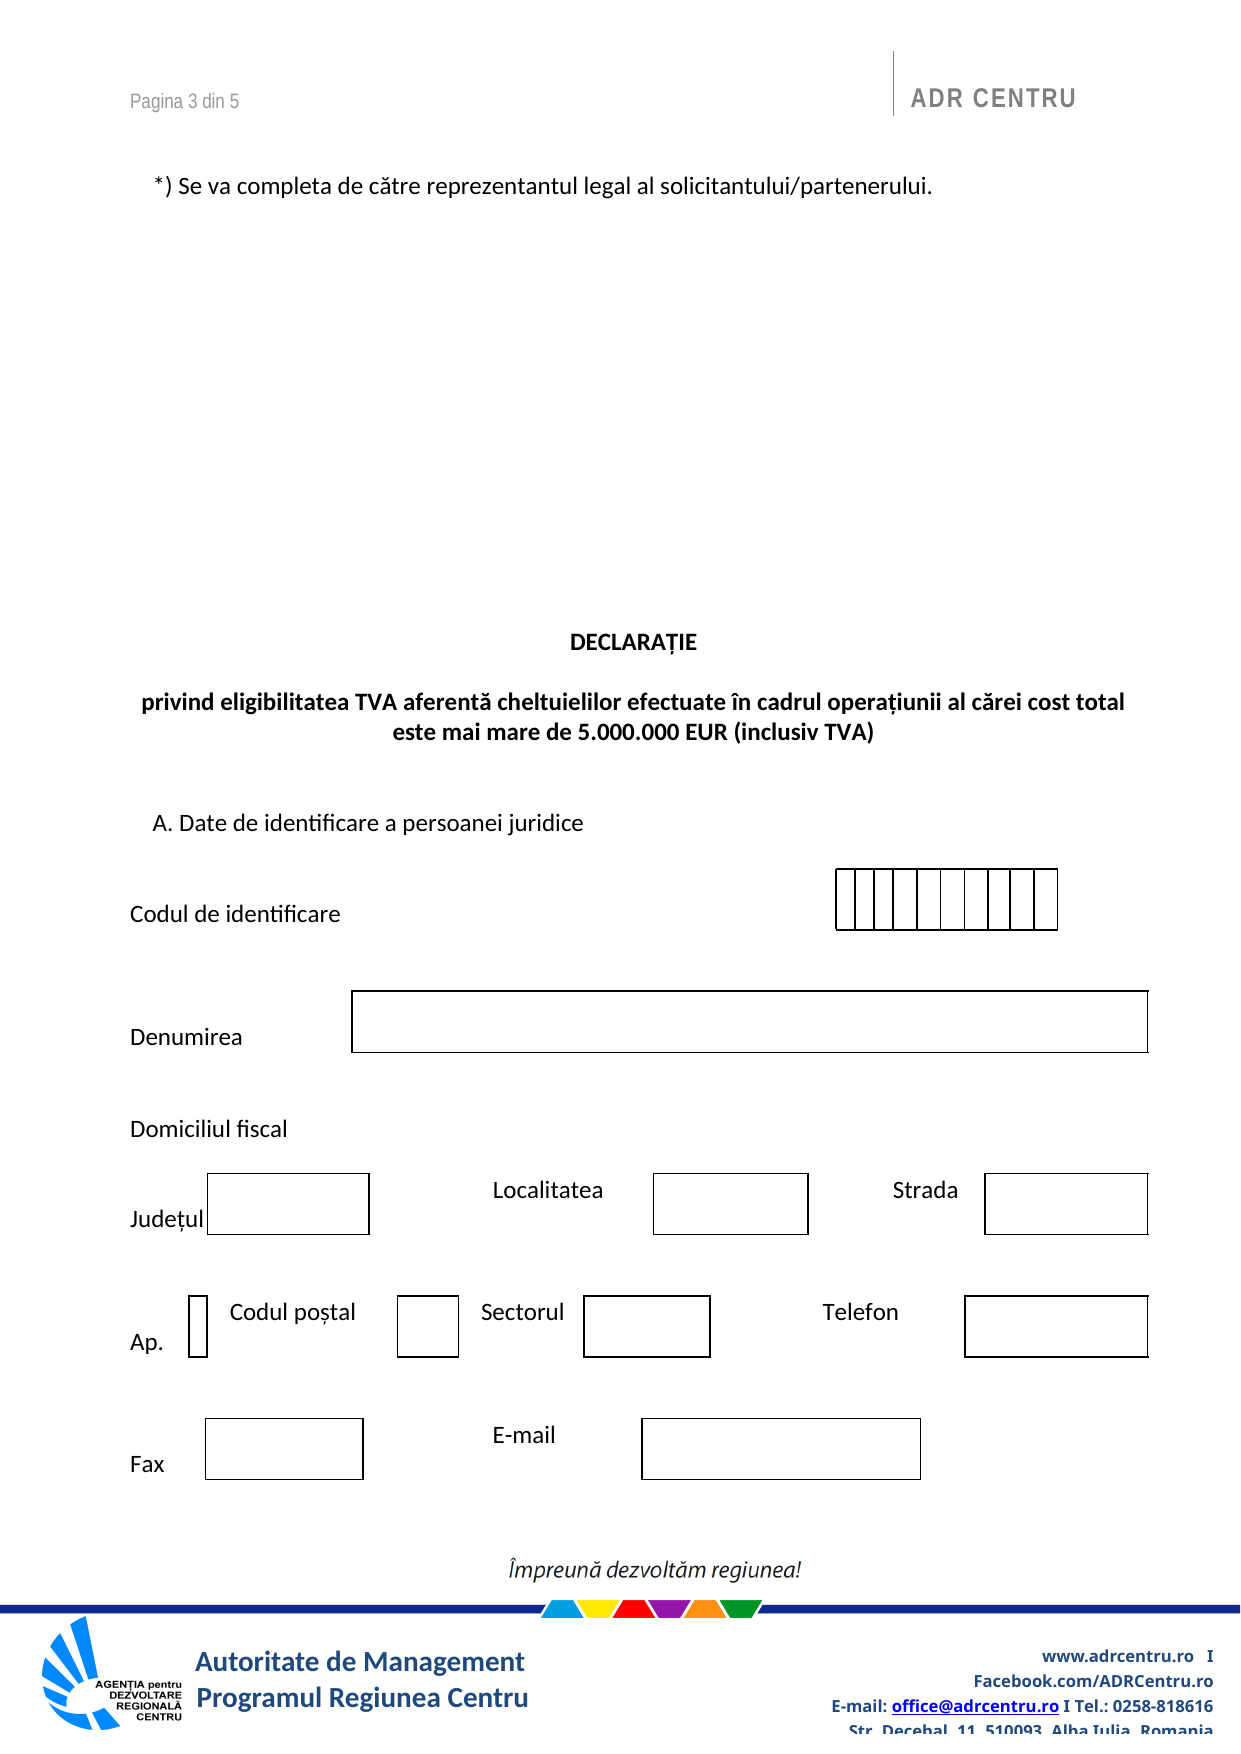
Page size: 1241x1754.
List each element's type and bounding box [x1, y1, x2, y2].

picture [495, 1556, 814, 1583]
picture [0, 1600, 550, 1730]
picture [574, 1600, 1241, 1618]
